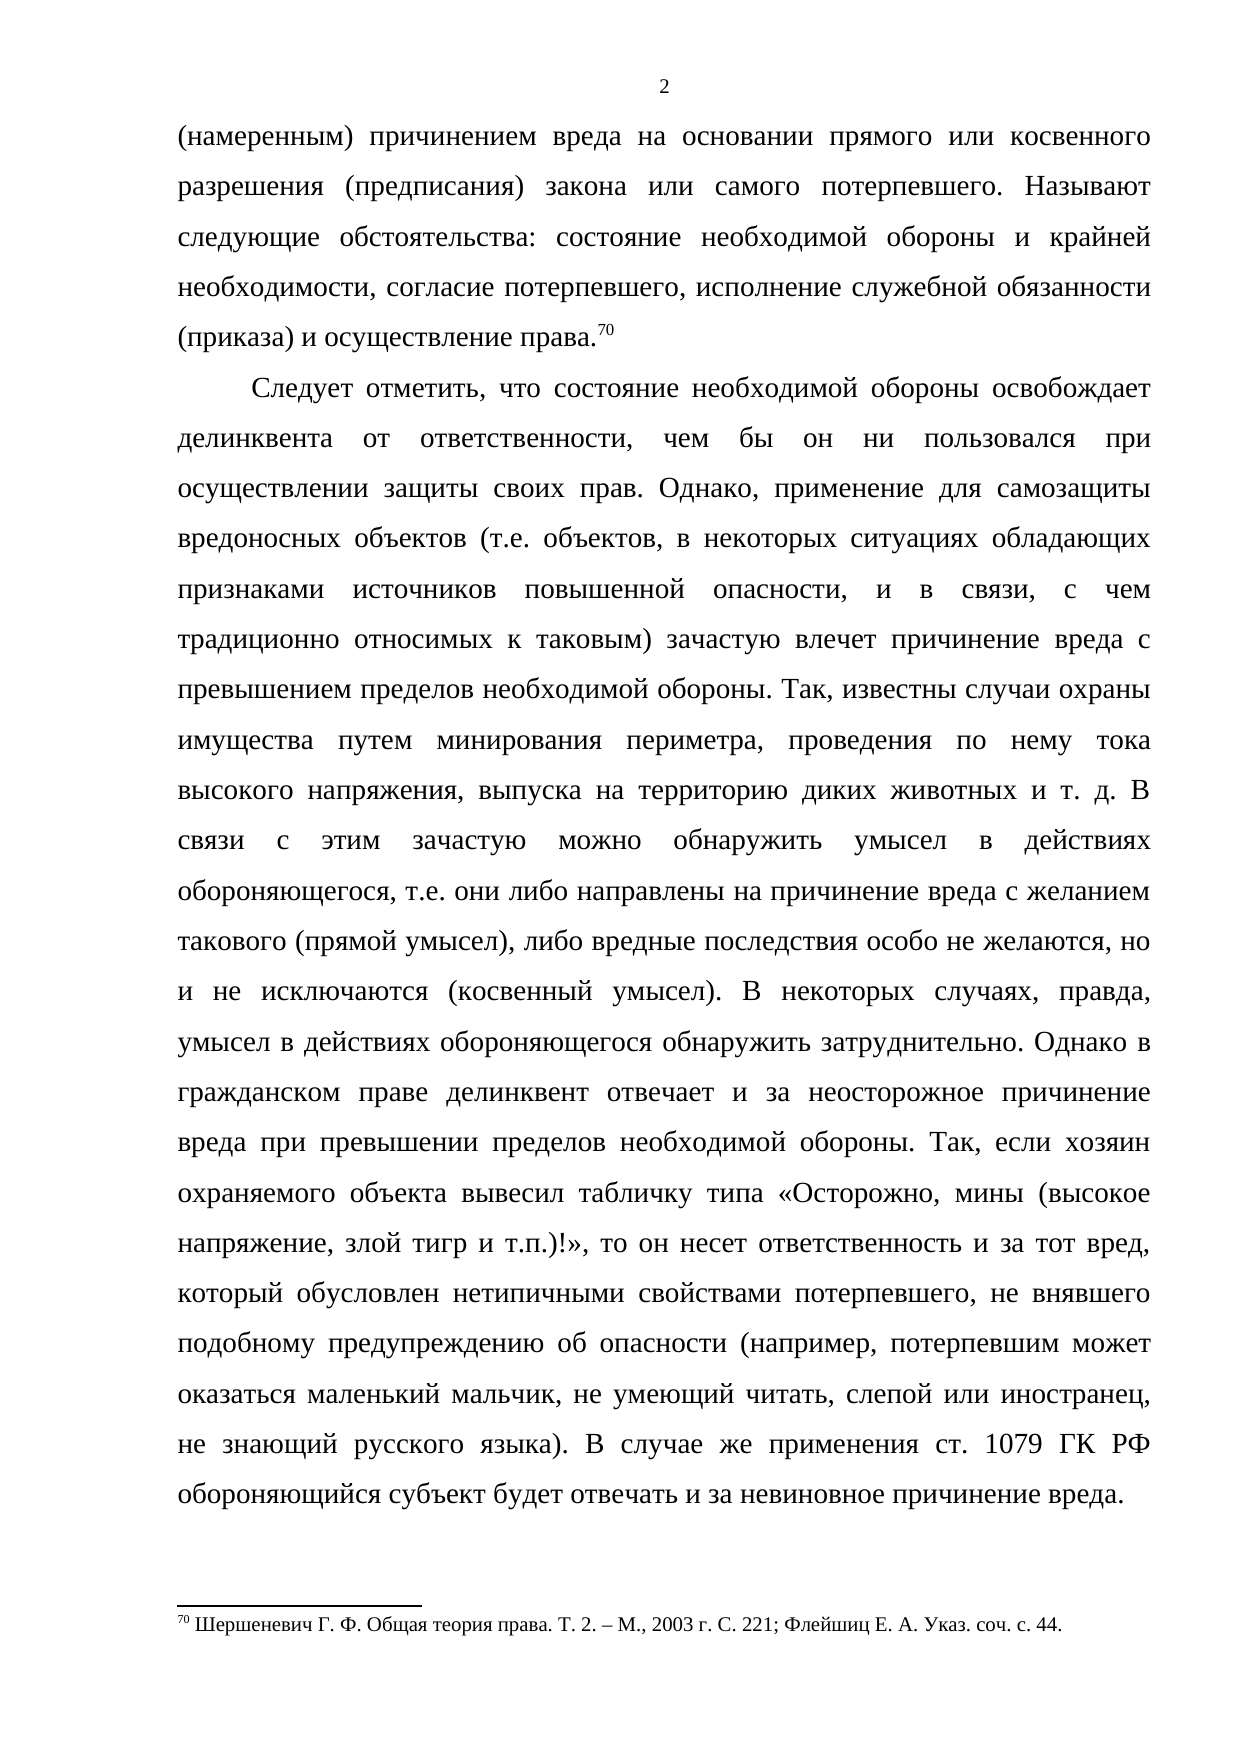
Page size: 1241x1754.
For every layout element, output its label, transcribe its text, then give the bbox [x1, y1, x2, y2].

text Следует отметить, что состояние необходимой обороны освобождает делинквента от ответственности, чем бы он ни пользовался при осуществлении защиты своих прав. Однако, применение для самозащиты вредоносных объектов (т.е. объектов, в некоторых ситуациях обладающих признаками источников повышенной опасности, и в связи, с чем традиционно относимых к таковым) зачастую влечет причинение вреда с превышением пределов необходимой обороны. Так, известны случаи охраны имущества путем минирования периметра, проведения по нему тока высокого напряжения, выпуска на территорию диких животных и т. д. В связи с этим зачастую можно обнаружить умысел в действиях обороняющегося, т.е. они либо направлены на причинение вреда с желанием такового (прямой умысел), либо вредные последствия особо не желаются, но и не исключаются (косвенный умысел). В некоторых случаях, правда, умысел в действиях обороняющегося обнаружить затруднительно. Однако в гражданском праве делинквент отвечает и за неосторожное причинение вреда при превышении пределов необходимой обороны. Так, если хозяин охраняемого объекта вывесил табличку типа «Осторожно, мины (высокое напряжение, злой тигр и т.п.)!», то он несет ответственность и за тот вред, который обусловлен нетипичными свойствами потерпевшего, не внявшего подобному предупреждению об опасности (например, потерпевшим может оказаться маленький мальчик, не умеющий читать, слепой или иностранец, не знающий русского языка). В случае же применения ст. 1079 ГК РФ обороняющийся субъект будет отвечать и за невиновное причинение вреда. [177, 370, 1152, 1510]
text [177, 118, 1152, 353]
